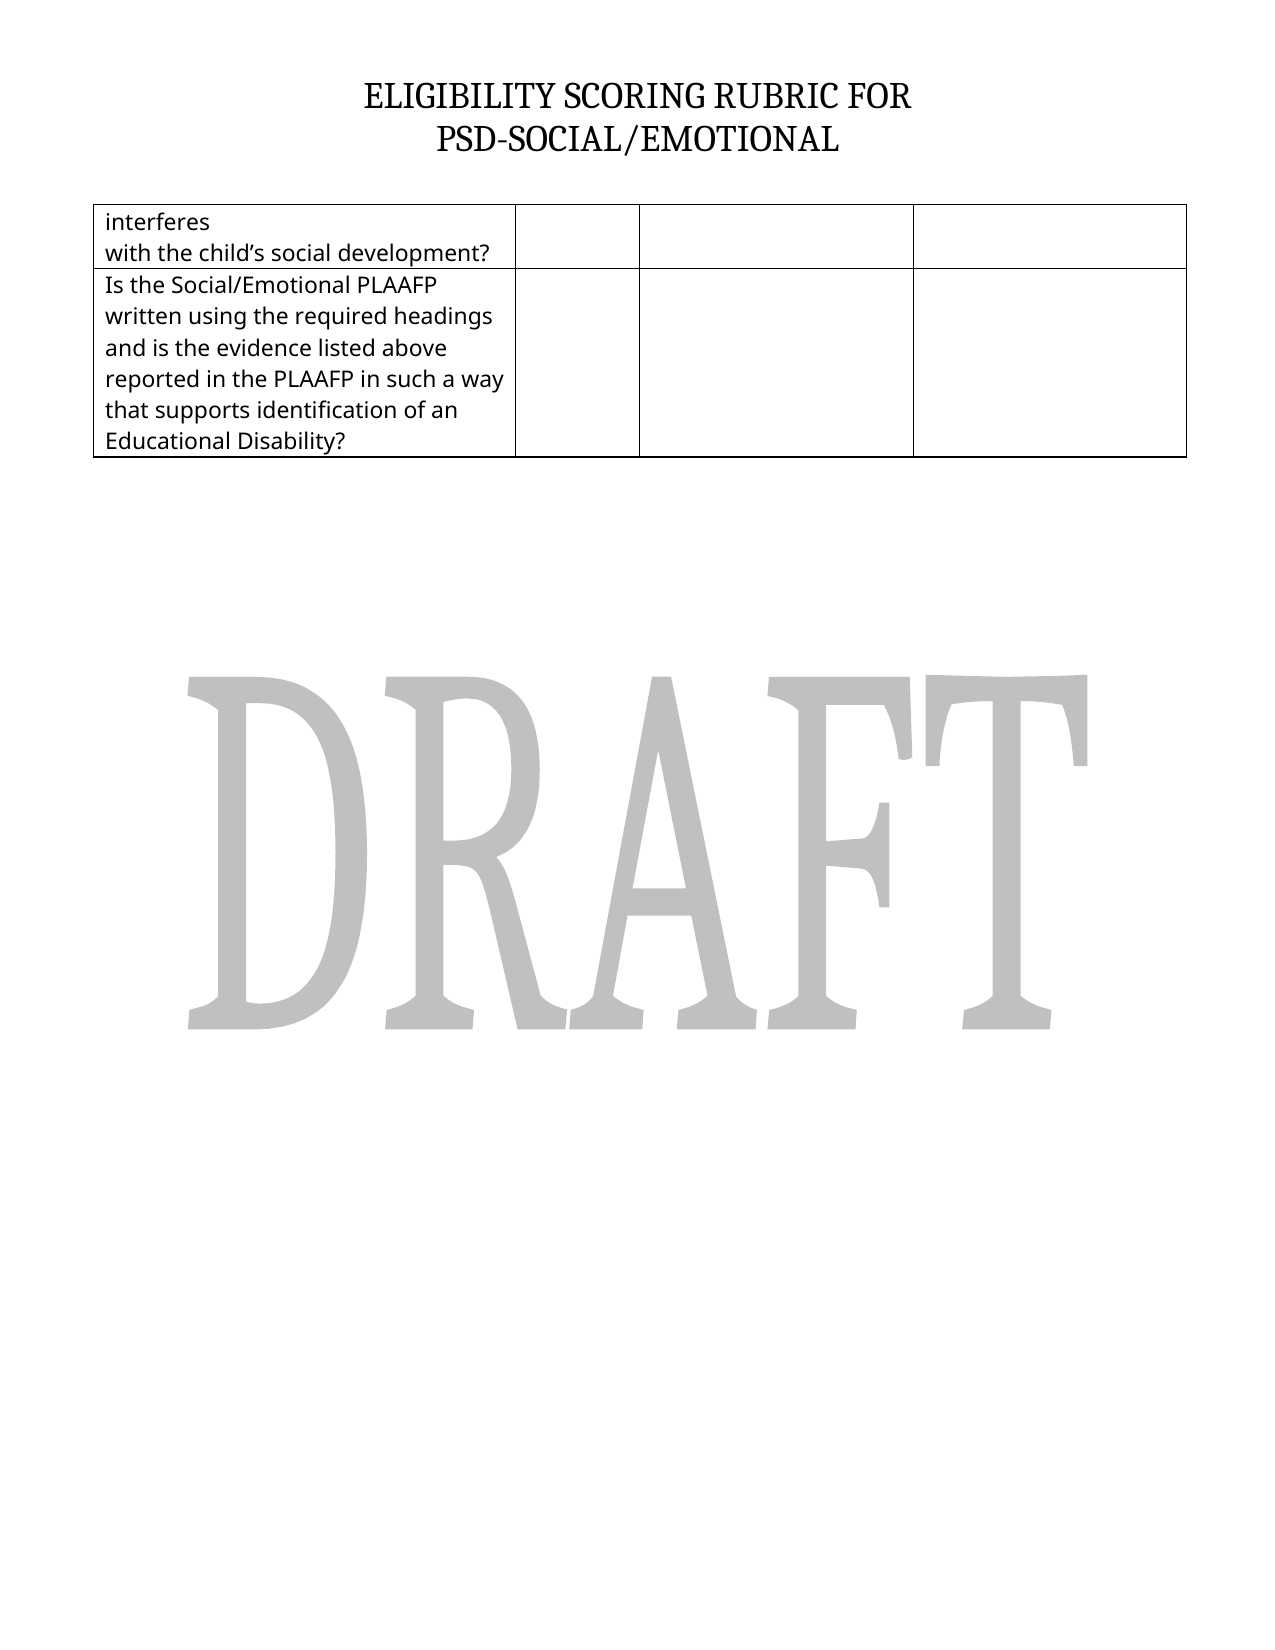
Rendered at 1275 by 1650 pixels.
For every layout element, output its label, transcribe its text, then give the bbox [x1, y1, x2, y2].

table_cell [516, 205, 639, 268]
table_cell [640, 205, 913, 268]
table_cell [914, 205, 1186, 268]
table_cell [94, 205, 515, 268]
table_cell Is the Social/Emotional PLAAFP written using the required headings and is the evidence listed above reported in the PLAAFP in such a way that supports identification of an Educational Disability? [94, 269, 515, 456]
table_cell [914, 269, 1186, 456]
table_cell [640, 269, 913, 456]
table_cell [516, 269, 639, 456]
